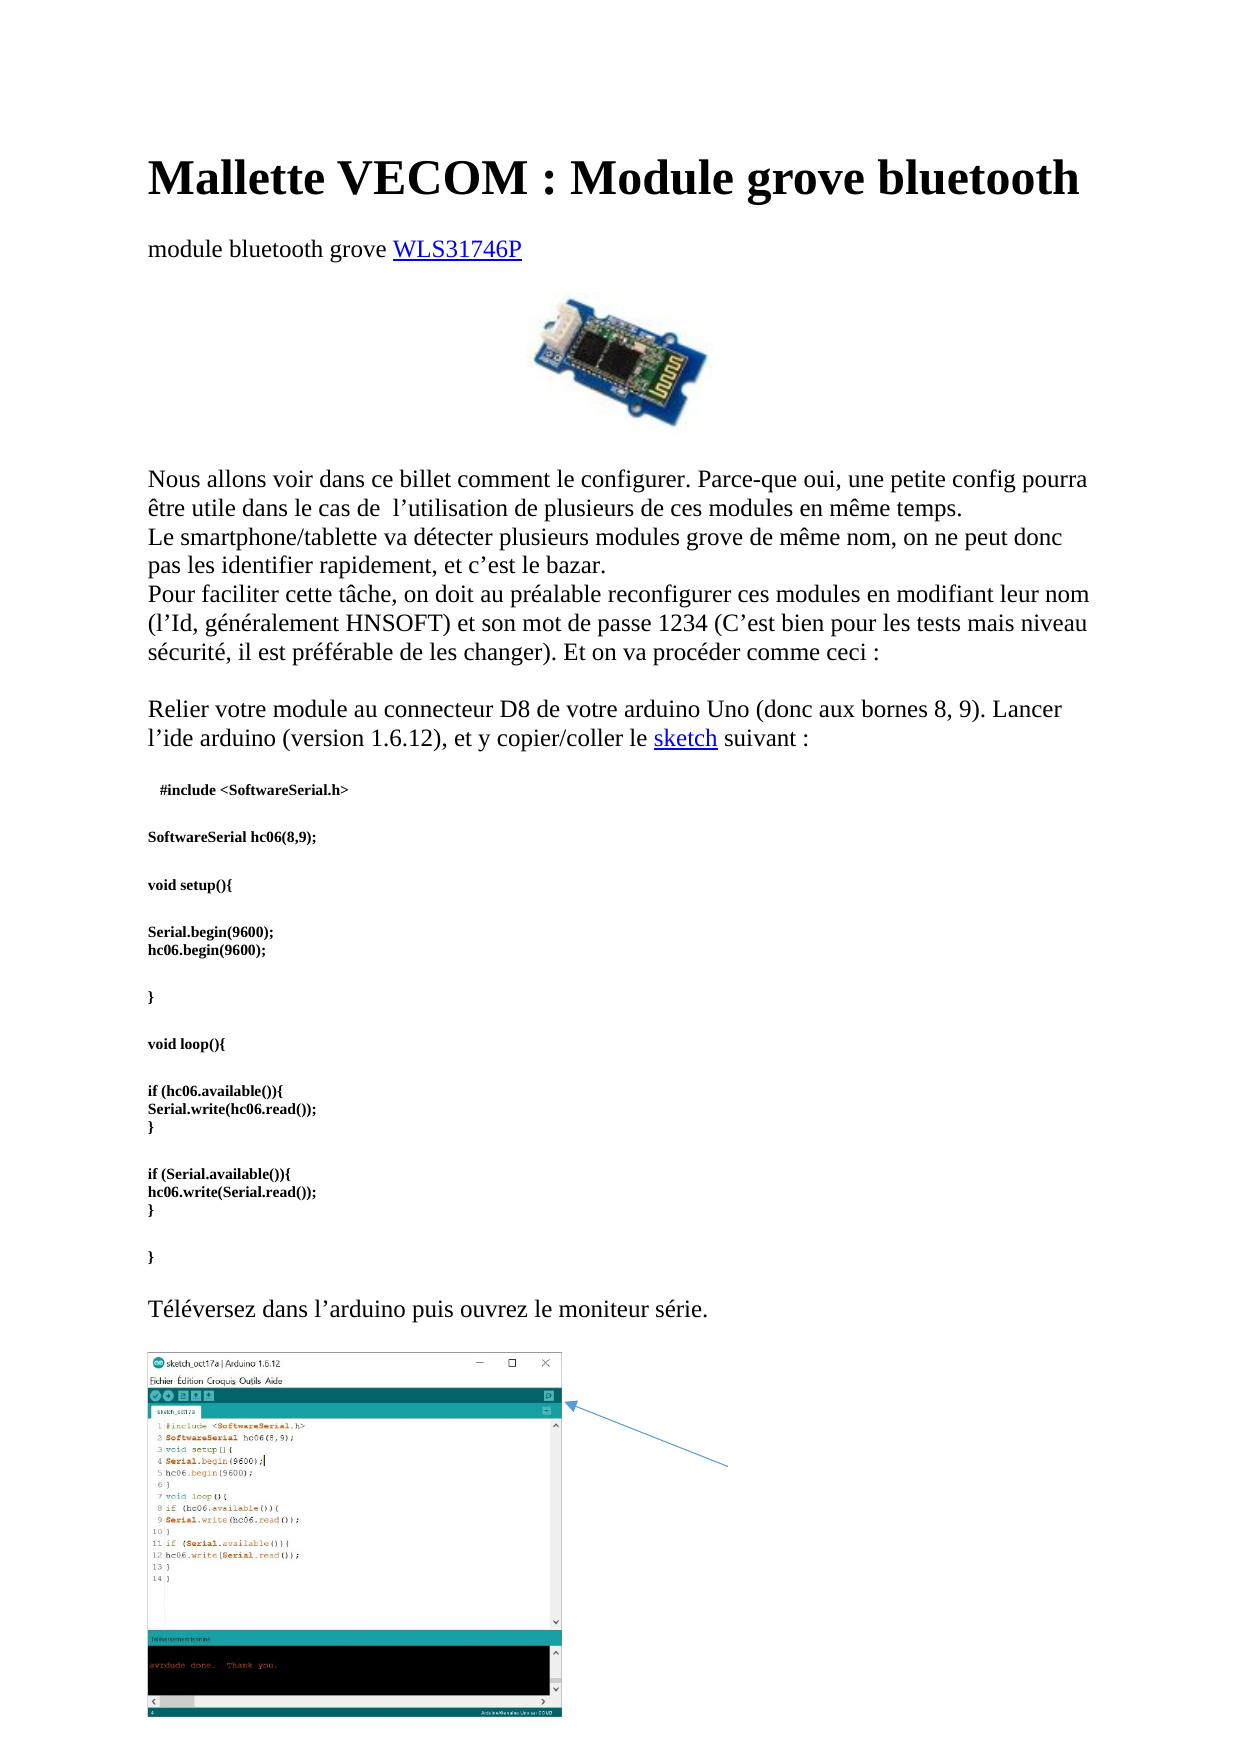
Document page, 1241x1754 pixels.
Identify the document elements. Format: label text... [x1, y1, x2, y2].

text if (hc06.available()){ Serial.write(hc06.read()); } [148, 1082, 1093, 1135]
text } [148, 987, 1093, 1005]
text Serial.begin(9600); hc06.begin(9600); [148, 922, 1093, 958]
text Mallette VECOM : Module grove bluetooth [148, 148, 1093, 205]
text } [148, 1247, 1093, 1265]
text SoftwareSerial hc06(8,9); [148, 828, 1093, 846]
text Téléversez dans l’arduino puis ouvrez le moniteur série. [148, 1294, 1093, 1323]
picture [147, 1352, 562, 1717]
text Relier votre module au connecteur D8 de votre arduino Uno (donc aux bornes 8, 9). Lancer l’ide arduino (version 1.6.12), et y copier/coller le sketch suivant : [148, 694, 1093, 752]
text Nous allons voir dans ce billet comment le configurer. Parce-que oui, une petite config pourra être utile dans le cas de l’utilisation de plusieurs de ces modules en même temps. Le smartphone/tablette va détecter plusieurs modules grove de même nom, on ne peut donc pas les identifier rapidement, et c’est le bazar. Pour faciliter cette tâche, on doit au préalable reconfigurer ces modules en modifiant leur nom (l’Id, généralement HNSOFT) et son mot de passe 1234 (C’est bien pour les tests mais niveau sécurité, il est préférable de les changer). Et on va procéder comme ceci : [148, 464, 1093, 665]
text void setup(){ [148, 875, 1093, 893]
text module bluetooth grove WLS31746P [148, 234, 1093, 263]
text void loop(){ [148, 1034, 1093, 1052]
picture [525, 292, 715, 435]
text if (Serial.available()){ hc06.write(Serial.read()); } [148, 1164, 1093, 1218]
text #include <SoftwareSerial.h> [148, 781, 1093, 799]
